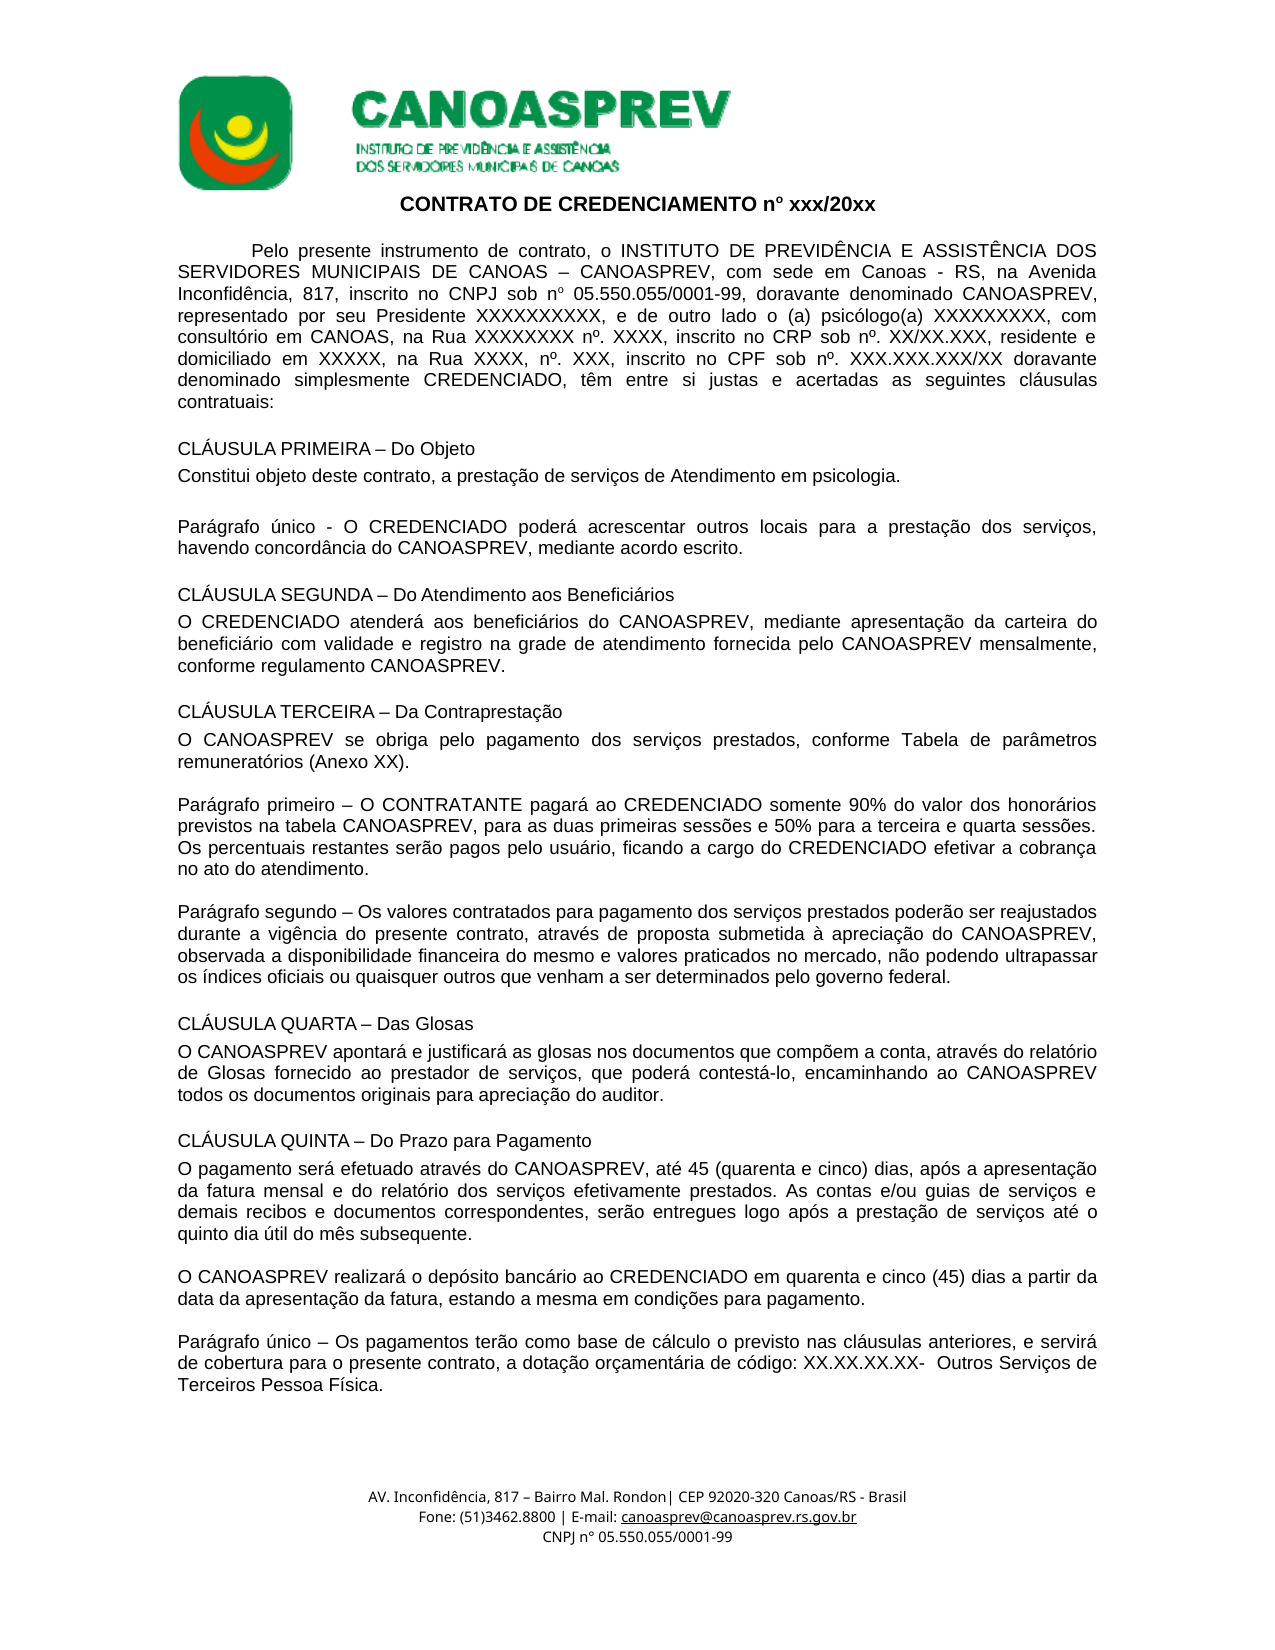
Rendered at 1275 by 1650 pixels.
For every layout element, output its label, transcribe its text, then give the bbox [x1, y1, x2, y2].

text O CREDENCIADO atenderá aos beneficiários do CANOASPREV, mediante apresentação da carteira do beneficiário com validade e registro na grade de atendimento fornecida pelo CANOASPREV mensalmente, conforme regulamento CANOASPREV. [177, 611, 1098, 676]
text O CANOASPREV apontará e justificará as glosas nos documentos que compõem a conta, através do relatório de Glosas fornecido ao prestador de serviços, que poderá contestá-lo, encaminhando ao CANOASPREV todos os documentos originais para apreciação do auditor. [177, 1040, 1098, 1105]
text O CANOASPREV realizará o depósito bancário ao CREDENCIADO em quarenta e cinco (45) dias a partir da data da apresentação da fatura, estando a mesma em condições para pagamento. [177, 1266, 1098, 1309]
text O pagamento será efetuado através do CANOASPREV, até 45 (quarenta e cinco) dias, após a apresentação da fatura mensal e do relatório dos serviços efetivamente prestados. As contas e/ou guias de serviços e demais recibos e documentos correspondentes, serão entregues logo após a prestação de serviços até o quinto dia útil do mês subsequente. [177, 1158, 1098, 1244]
text Parágrafo primeiro – O CONTRATANTE pagará ao CREDENCIADO somente 90% do valor dos honorários previstos na tabela CANOASPREV, para as duas primeiras sessões e 50% para a terceira e quarta sessões. Os percentuais restantes serão pagos pelo usuário, ficando a cargo do CREDENCIADO efetivar a cobrança no ato do atendimento. [177, 793, 1098, 880]
subtitle CLÁUSULA TERCEIRA – Da Contraprestação [177, 701, 1098, 723]
subtitle CLÁUSULA QUINTA – Do Prazo para Pagamento [177, 1130, 1098, 1152]
subtitle CLÁUSULA SEGUNDA – Do Atendimento aos Beneficiários [177, 583, 1098, 605]
text O CANOASPREV se obriga pelo pagamento dos serviços prestados, conforme Tabela de parâmetros remuneratórios (Anexo XX). [177, 729, 1098, 772]
subtitle CLÁUSULA PRIMEIRA – Do Objeto [177, 437, 1098, 459]
text Constitui objeto deste contrato, a prestação de serviços de Atendimento em psicologia. [177, 465, 1098, 487]
text Pelo presente instrumento de contrato, o INSTITUTO DE PREVIDÊNCIA E ASSISTÊNCIA DOS SERVIDORES MUNICIPAIS DE CANOAS – CANOASPREV, com sede em Canoas - RS, na Avenida Inconfidência, 817, inscrito no CNPJ sob no 05.550.055/0001-99, doravante denominado CANOASPREV, representado por seu Presidente XXXXXXXXXX, e de outro lado o (a) psicólogo(a) XXXXXXXXX, com consultório em CANOAS, na Rua XXXXXXXX nº. XXXX, inscrito no CRP sob nº. XX/XX.XXX, residente e domiciliado em XXXXX, na Rua XXXX, nº. XXX, inscrito no CPF sob nº. XXX.XXX.XXX/XX doravante denominado simplesmente CREDENCIADO, têm entre si justas e acertadas as seguintes cláusulas contratuais: [177, 240, 1098, 412]
text Parágrafo único – Os pagamentos terão como base de cálculo o previsto nas cláusulas anteriores, e servirá de cobertura para o presente contrato, a dotação orçamentária de código: XX.XX.XX.XX- Outros Serviços de Terceiros Pessoa Física. [177, 1330, 1098, 1395]
text Parágrafo único - O CREDENCIADO poderá acrescentar outros locais para a prestação dos serviços, havendo concordância do CANOASPREV, mediante acordo escrito. [177, 515, 1098, 558]
text CONTRATO DE CREDENCIAMENTO no xxx/20xx [177, 192, 1098, 216]
subtitle CLÁUSULA QUARTA – Das Glosas [177, 1013, 1098, 1034]
text Parágrafo segundo – Os valores contratados para pagamento dos serviços prestados poderão ser reajustados durante a vigência do presente contrato, através de proposta submetida à apreciação do CANOASPREV, observada a disponibilidade financeira do mesmo e valores praticados no mercado, não podendo ultrapassar os índices oficiais ou quaisquer outros que venham a ser determinados pelo governo federal. [177, 901, 1098, 988]
